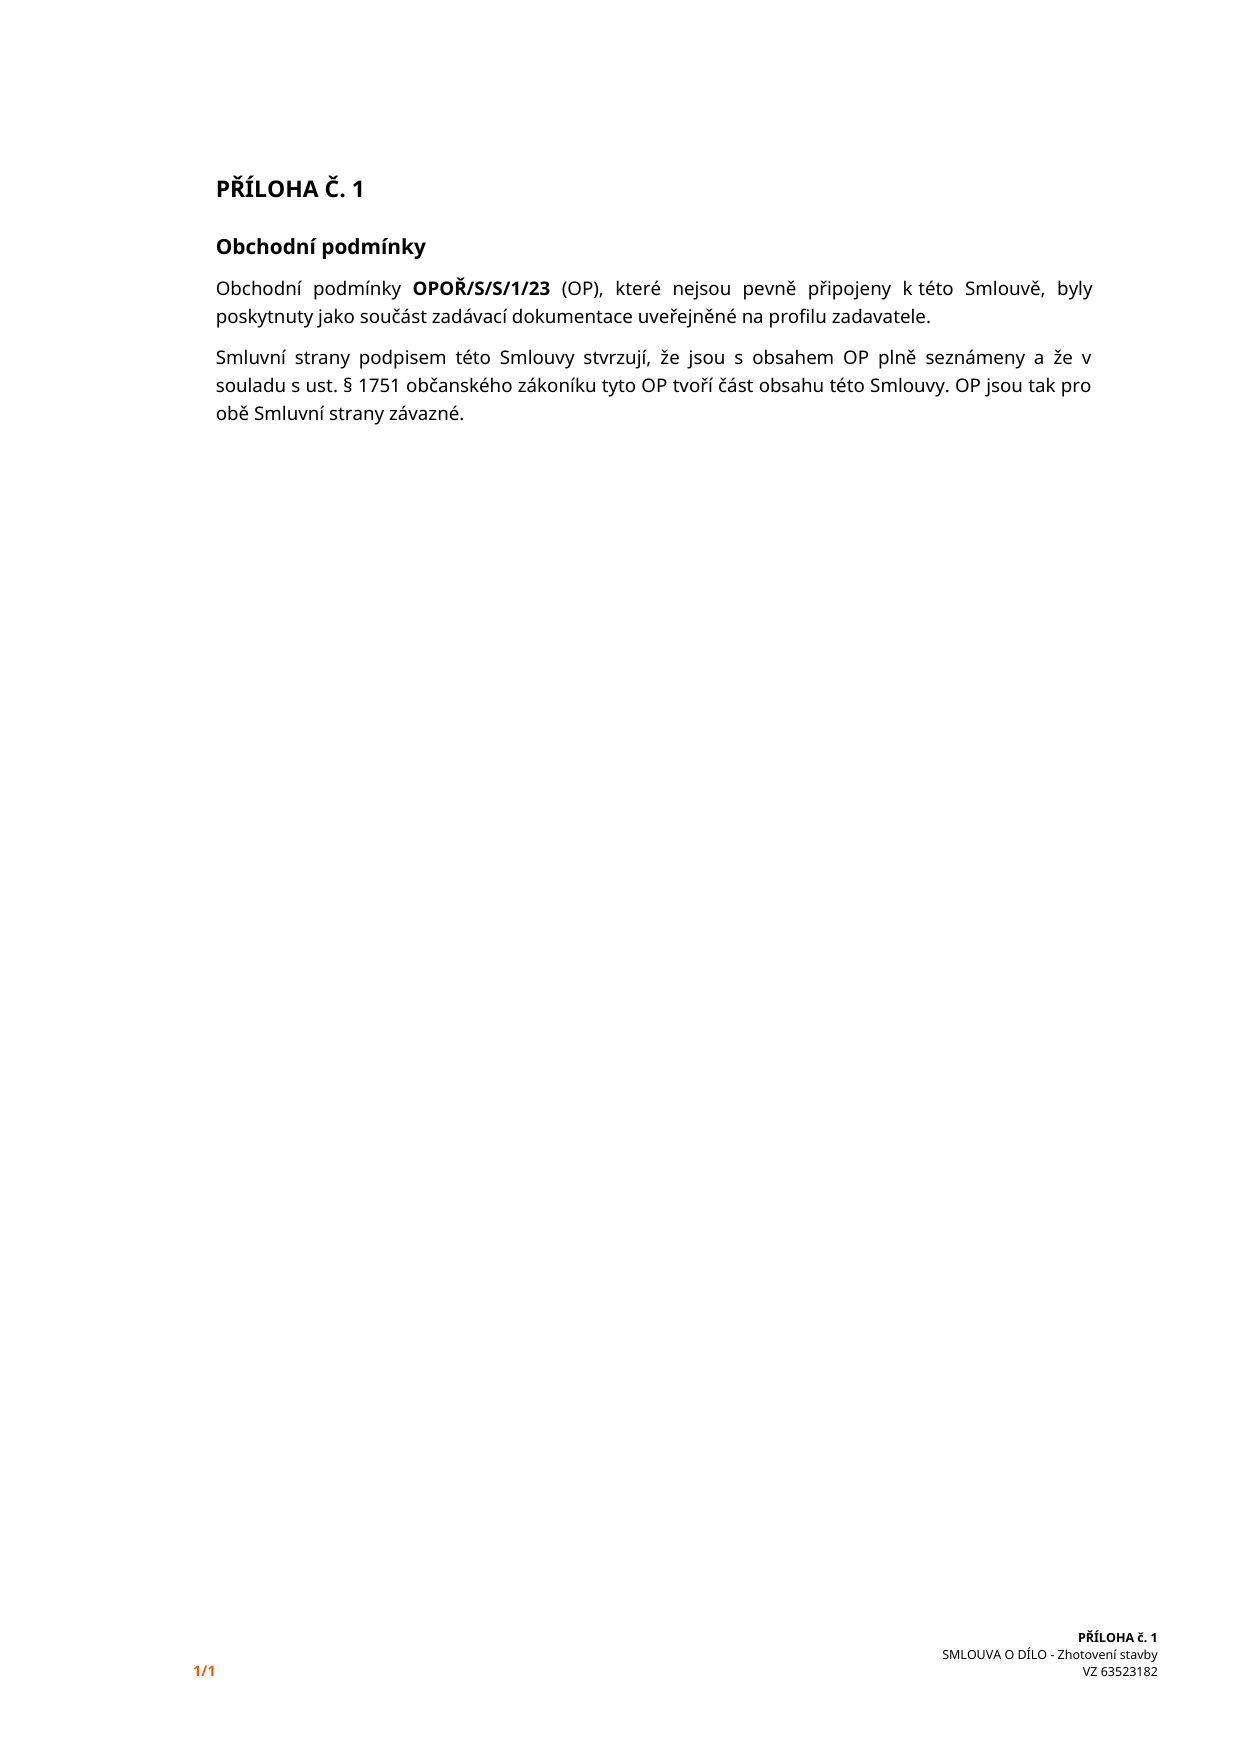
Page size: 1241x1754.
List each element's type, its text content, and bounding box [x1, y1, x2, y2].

text Obchodní podmínky OPOŘ/S/S/1/23 (OP), které nejsou pevně připojeny k této Smlouvě, byly poskytnuty jako součást zadávací dokumentace uveřejněné na profilu zadavatele. [216, 276, 1093, 329]
text Příloha č. 1 [216, 172, 1093, 204]
text Smluvní strany podpisem této Smlouvy stvrzují, že jsou s obsahem OP plně seznámeny a že v souladu s ust. § 1751 občanského zákoníku tyto OP tvoří část obsahu této Smlouvy. OP jsou tak pro obě Smluvní strany závazné. [216, 344, 1093, 426]
text Obchodní podmínky [216, 232, 1093, 260]
